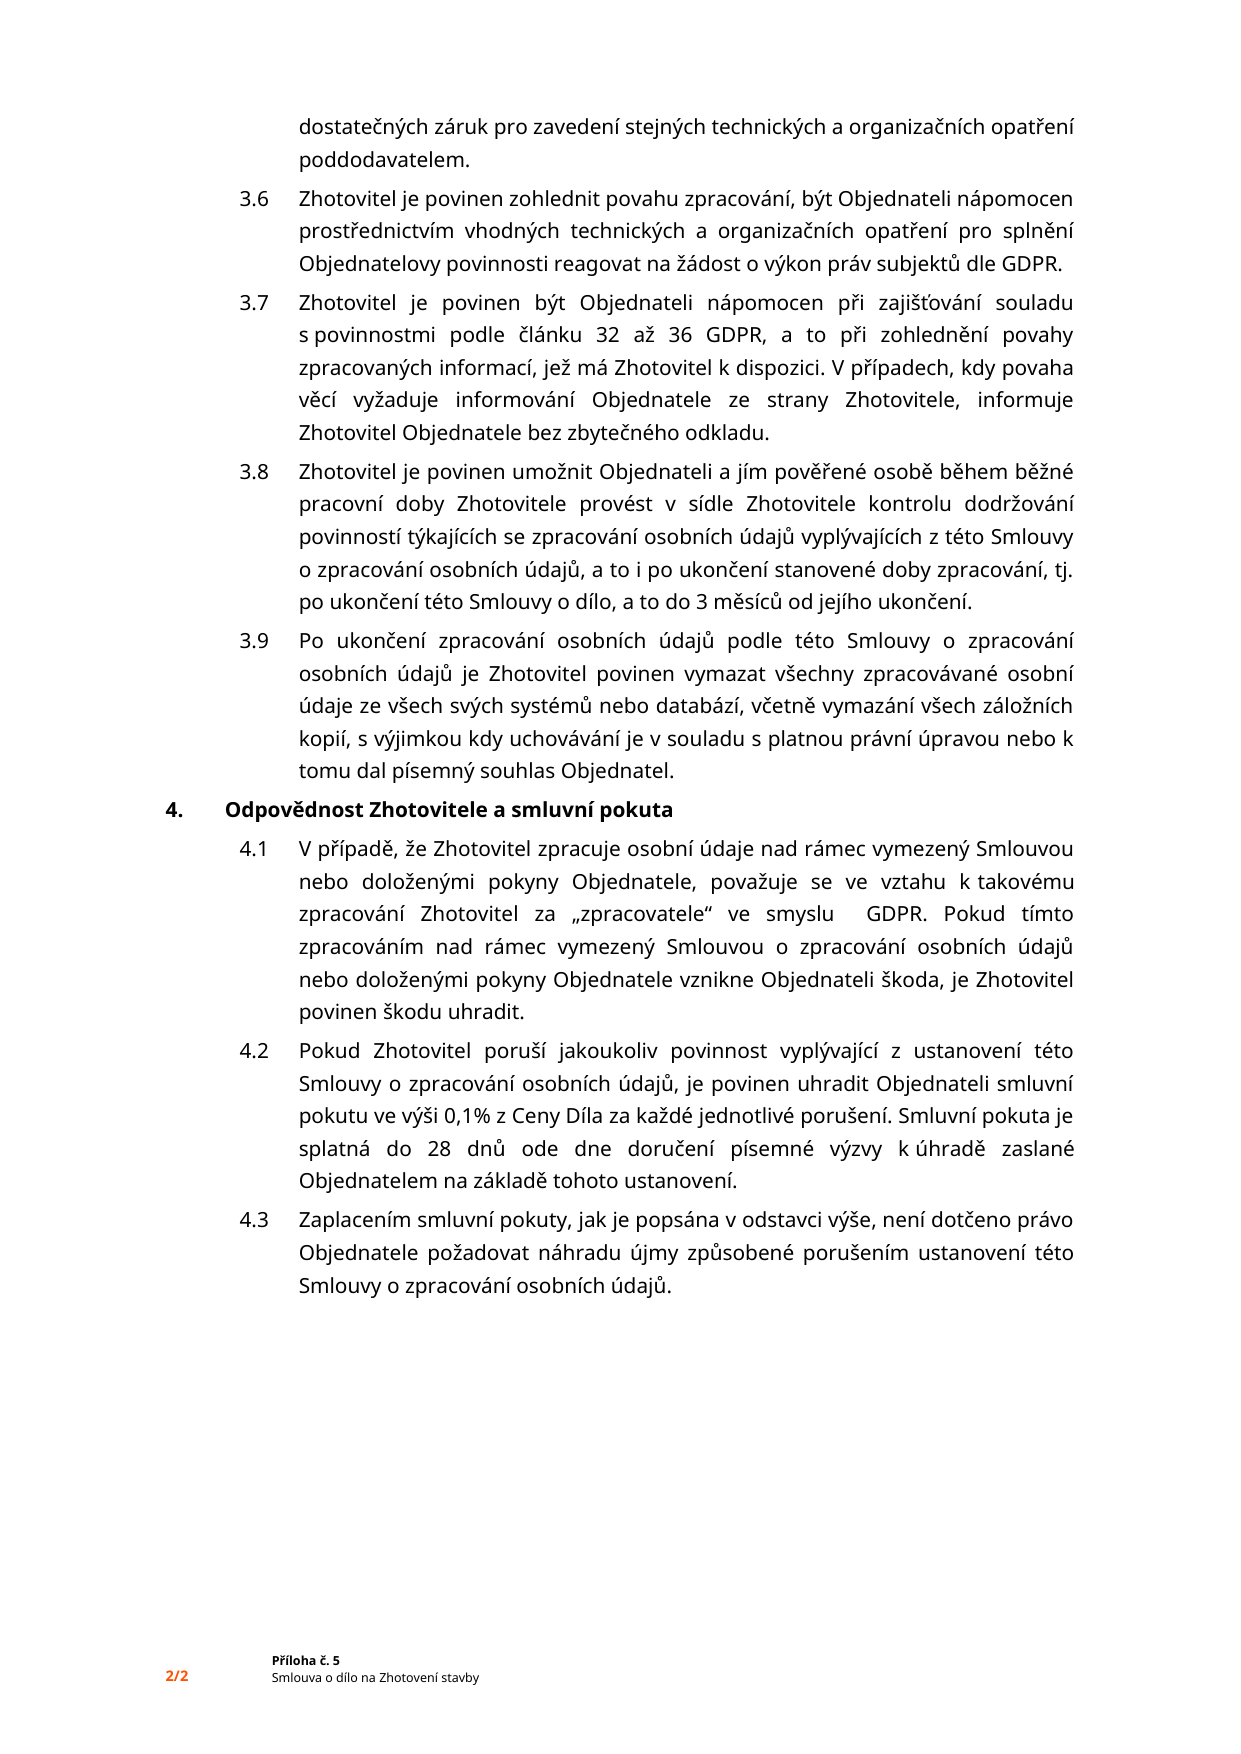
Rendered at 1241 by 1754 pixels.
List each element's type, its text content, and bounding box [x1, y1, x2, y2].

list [239, 112, 1075, 173]
list V případě, že Zhotovitel zpracuje osobní údaje nad rámec vymezený Smlouvou nebo doloženými pokyny Objednatele, považuje se ve vztahu k takovému zpracování Zhotovitel za „zpracovatele“ ve smyslu GDPR. Pokud tímto zpracováním nad rámec vymezený Smlouvou o zpracování osobních údajů nebo doloženými pokyny Objednatele vznikne Objednateli škoda, je Zhotovitel povinen škodu uhradit. [239, 834, 1075, 1026]
list Odpovědnost Zhotovitele a smluvní pokuta [165, 796, 1075, 824]
list Zaplacením smluvní pokuty, jak je popsána v odstavci výše, není dotčeno právo Objednatele požadovat náhradu újmy způsobené porušením ustanovení této Smlouvy o zpracování osobních údajů. [239, 1206, 1075, 1299]
list Zhotovitel je povinen umožnit Objednateli a jím pověřené osobě během běžné pracovní doby Zhotovitele provést v sídle Zhotovitele kontrolu dodržování povinností týkajících se zpracování osobních údajů vyplývajících z této Smlouvy o zpracování osobních údajů, a to i po ukončení stanovené doby zpracování, tj. po ukončení této Smlouvy o dílo, a to do 3 měsíců od jejího ukončení. [239, 457, 1075, 616]
list Po ukončení zpracování osobních údajů podle této Smlouvy o zpracování osobních údajů je Zhotovitel povinen vymazat všechny zpracovávané osobní údaje ze všech svých systémů nebo databází, včetně vymazání všech záložních kopií, s výjimkou kdy uchovávání je v souladu s platnou právní úpravou nebo k tomu dal písemný souhlas Objednatel. [239, 626, 1075, 785]
list Zhotovitel je povinen být Objednateli nápomocen při zajišťování souladu s povinnostmi podle článku 32 až 36 GDPR, a to při zohlednění povahy zpracovaných informací, jež má Zhotovitel k dispozici. V případech, kdy povaha věcí vyžaduje informování Objednatele ze strany Zhotovitele, informuje Zhotovitel Objednatele bez zbytečného odkladu. [239, 288, 1075, 447]
list Pokud Zhotovitel poruší jakoukoliv povinnost vyplývající z ustanovení této Smlouvy o zpracování osobních údajů, je povinen uhradit Objednateli smluvní pokutu ve výši 0,1% z Ceny Díla za každé jednotlivé porušení. Smluvní pokuta je splatná do 28 dnů ode dne doručení písemné výzvy k úhradě zaslané Objednatelem na základě tohoto ustanovení. [239, 1036, 1075, 1195]
list Zhotovitel je povinen zohlednit povahu zpracování, být Objednateli nápomocen prostřednictvím vhodných technických a organizačních opatření pro splnění Objednatelovy povinnosti reagovat na žádost o výkon práv subjektů dle GDPR. [239, 184, 1075, 277]
